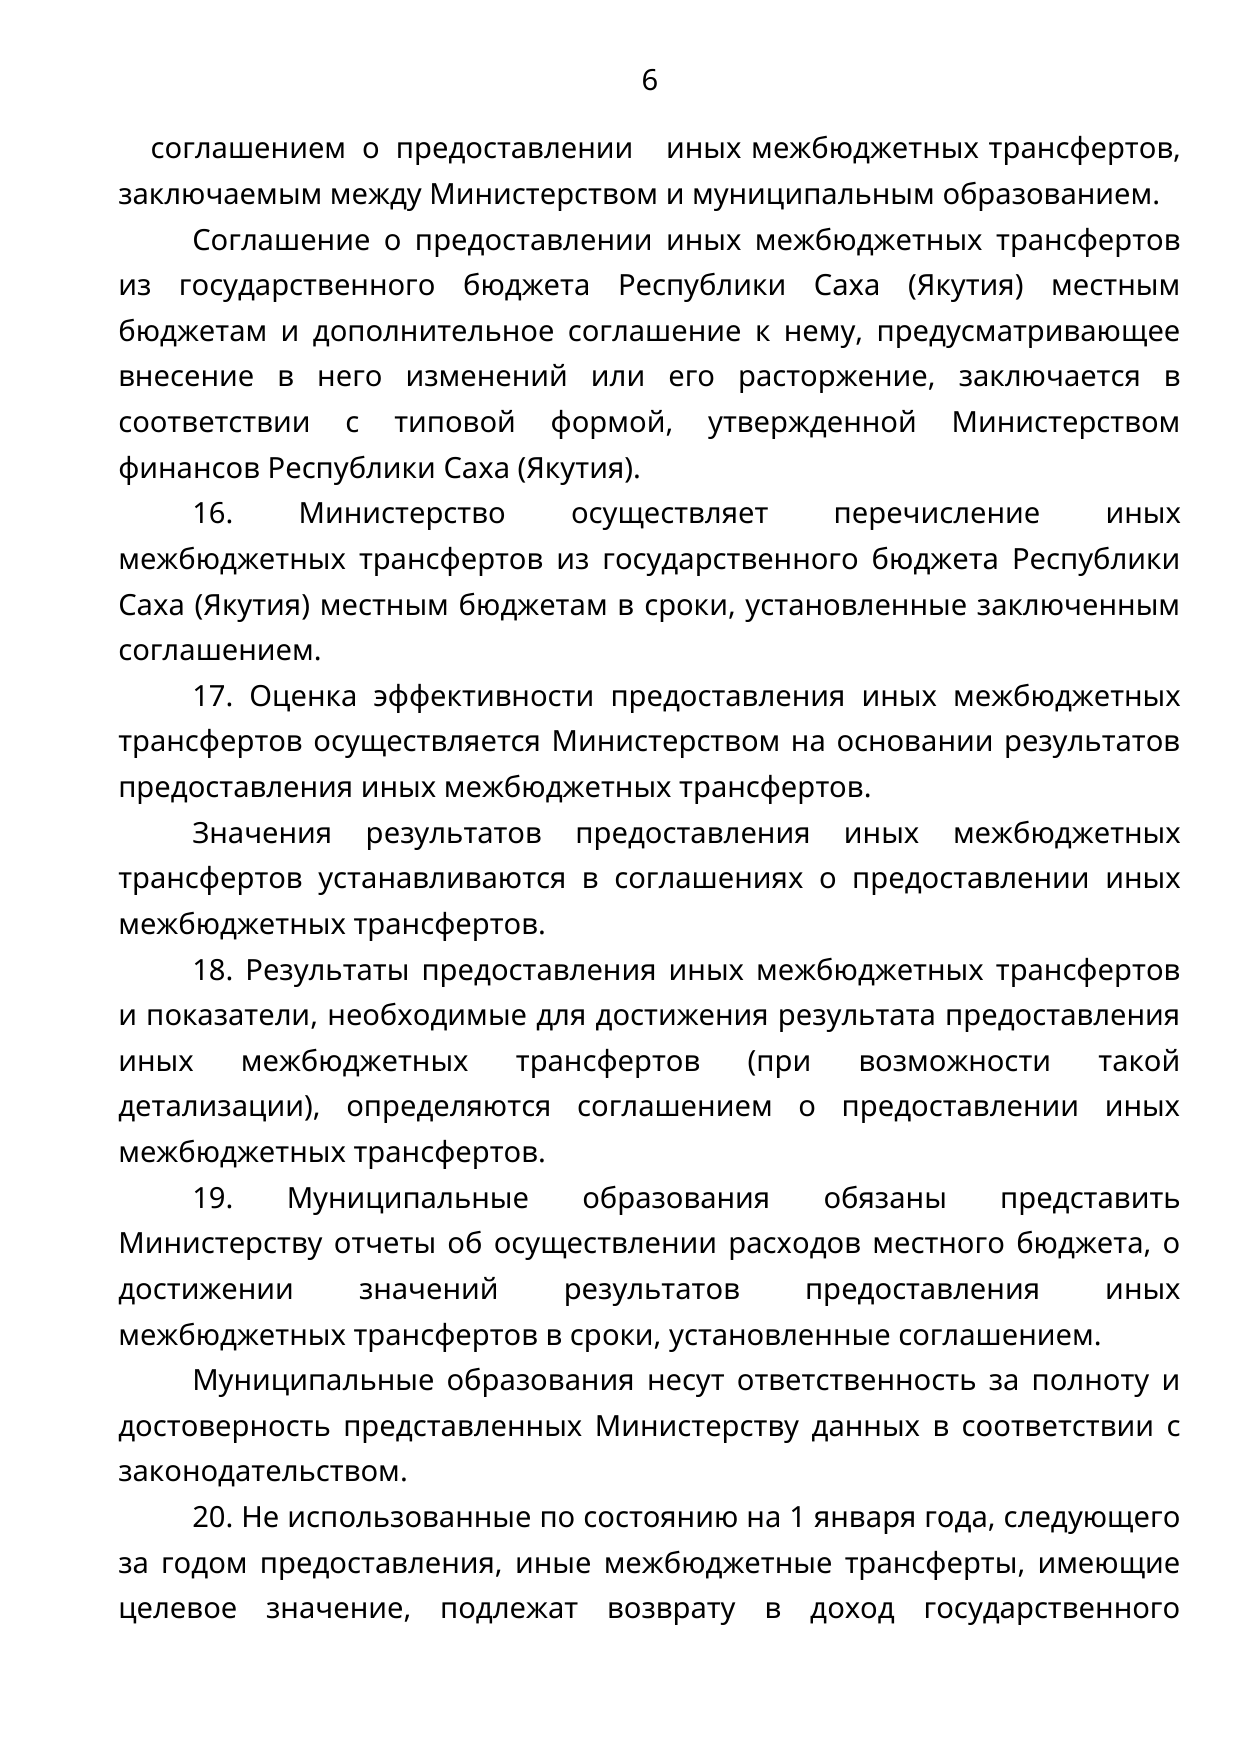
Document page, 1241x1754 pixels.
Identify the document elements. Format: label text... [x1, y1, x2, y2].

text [118, 1496, 1181, 1627]
text 18. Результаты предоставления иных межбюджетных трансфертов и показатели, необходимые для достижения результата предоставления иных межбюджетных трансфертов (при возможности такой детализации), определяются соглашением о предоставлении иных межбюджетных трансфертов. [118, 949, 1181, 1171]
text Муниципальные образования несут ответственность за полноту и достоверность представленных Министерству данных в соответствии с законодательством. [118, 1359, 1181, 1490]
text Значения результатов предоставления иных межбюджетных трансфертов устанавливаются в соглашениях о предоставлении иных межбюджетных трансфертов. [118, 812, 1181, 943]
text 16. Министерство осуществляет перечисление иных межбюджетных трансфертов из государственного бюджета Республики Саха (Якутия) местным бюджетам в сроки, установленные заключенным соглашением. [118, 492, 1181, 669]
text 17. Оценка эффективности предоставления иных межбюджетных трансфертов осуществляется Министерством на основании результатов предоставления иных межбюджетных трансфертов. [118, 675, 1181, 806]
text 19. Муниципальные образования обязаны представить Министерству отчеты об осуществлении расходов местного бюджета, о достижении значений результатов предоставления иных межбюджетных трансфертов в сроки, установленные соглашением. [118, 1177, 1181, 1353]
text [118, 127, 1181, 213]
text Соглашение о предоставлении иных межбюджетных трансфертов из государственного бюджета Республики Саха (Якутия) местным бюджетам и дополнительное соглашение к нему, предусматривающее внесение в него изменений или его расторжение, заключается в соответствии с типовой формой, утвержденной Министерством финансов Республики Саха (Якутия). [118, 219, 1181, 487]
